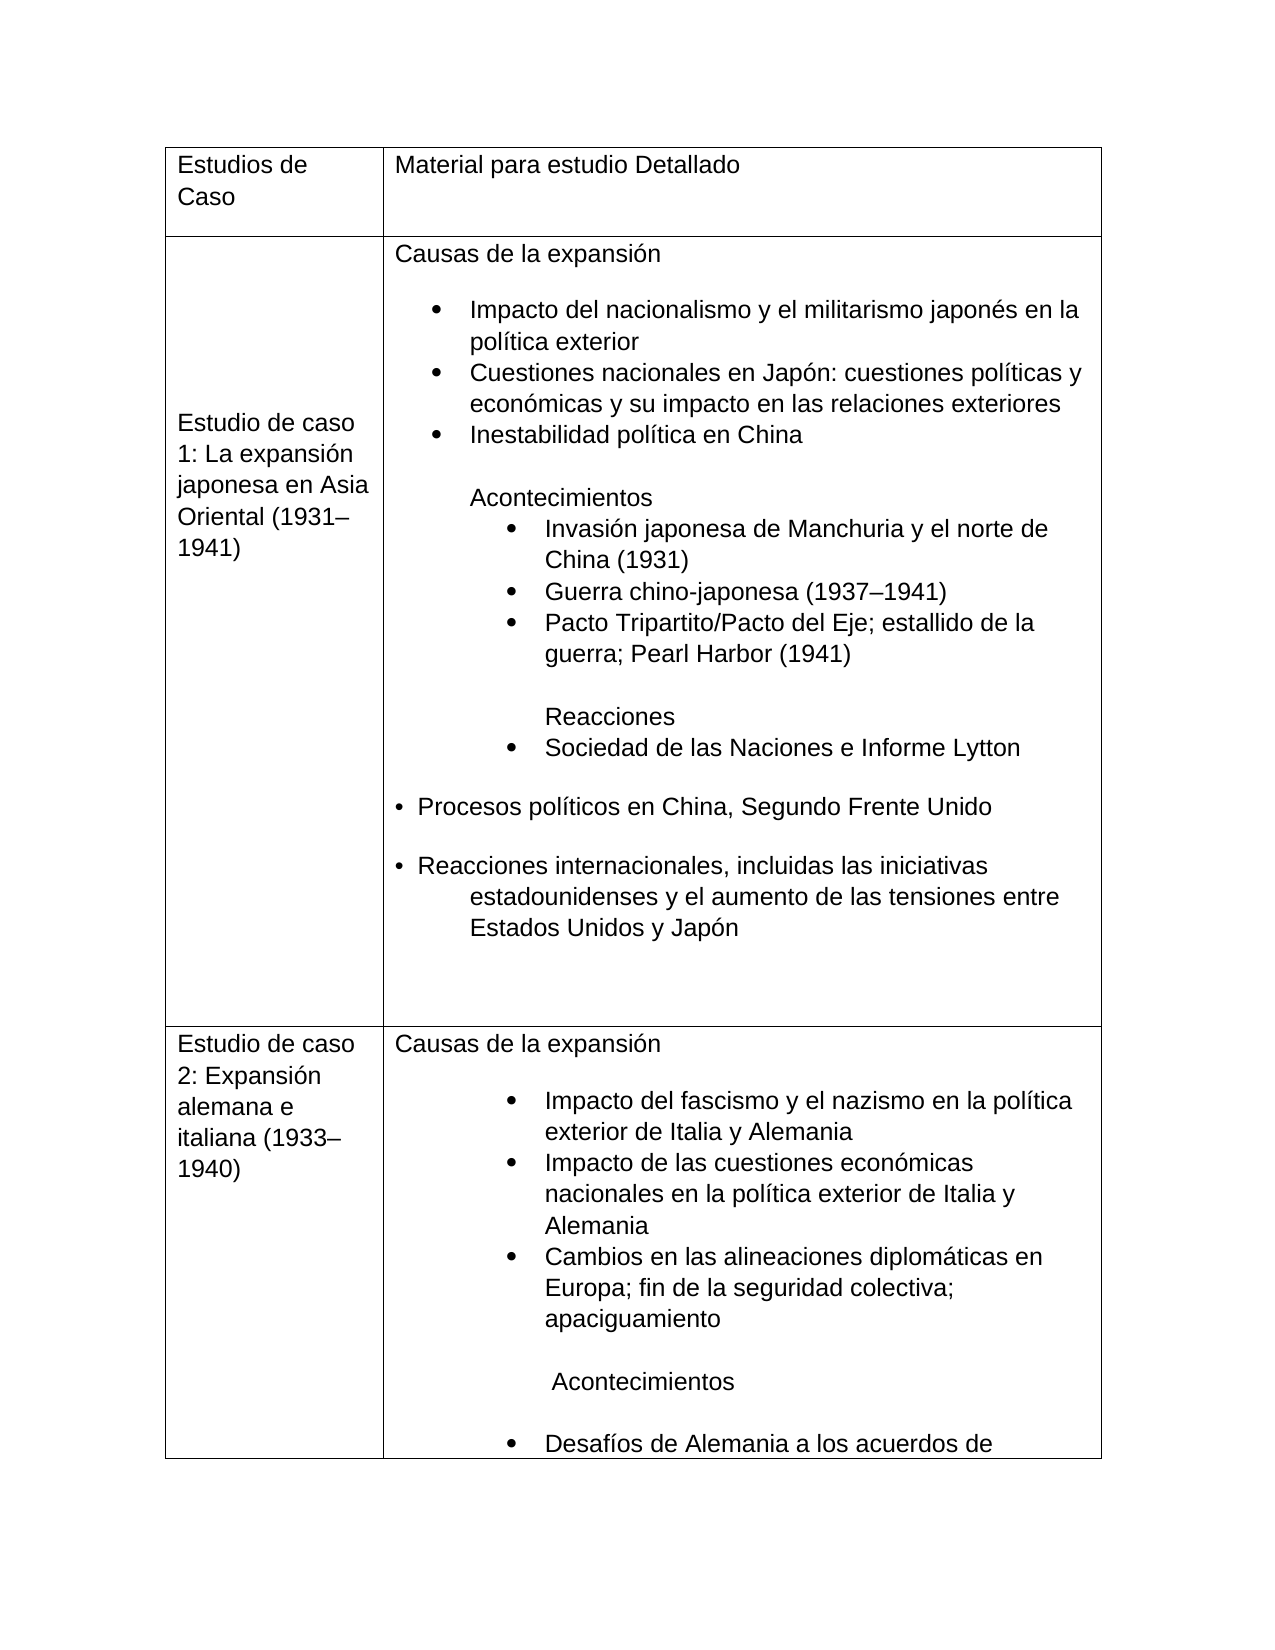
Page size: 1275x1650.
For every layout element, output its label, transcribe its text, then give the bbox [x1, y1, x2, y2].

table_header Material para estudio Detallado [384, 148, 1101, 236]
table_cell Causas de la expansión Impacto del nacionalismo y el militarismo japonés en la política exterior Cuestiones nacionales en Japón: cuestiones políticas y económicas y su impacto en las relaciones exteriores Inestabilidad política en China Acontecimientos Invasión japonesa de Manchuria y el norte de China (1931) Guerra chino-japonesa (1937–1941) Pacto Tripartito/Pacto del Eje; estallido de la guerra; Pearl Harbor (1941) Reacciones Sociedad de las Naciones e Informe Lytton Procesos políticos en China, Segundo Frente Unido Reacciones internacionales, incluidas las iniciativas estadounidenses y el aumento de las tensiones entre Estados Unidos y Japón [384, 237, 1101, 1026]
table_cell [166, 1027, 383, 1458]
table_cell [384, 1027, 1101, 1458]
table_header Estudios de Caso [166, 148, 383, 236]
table_cell Estudio de caso 1: La expansión japonesa en Asia Oriental (1931–1941) [166, 237, 383, 1026]
